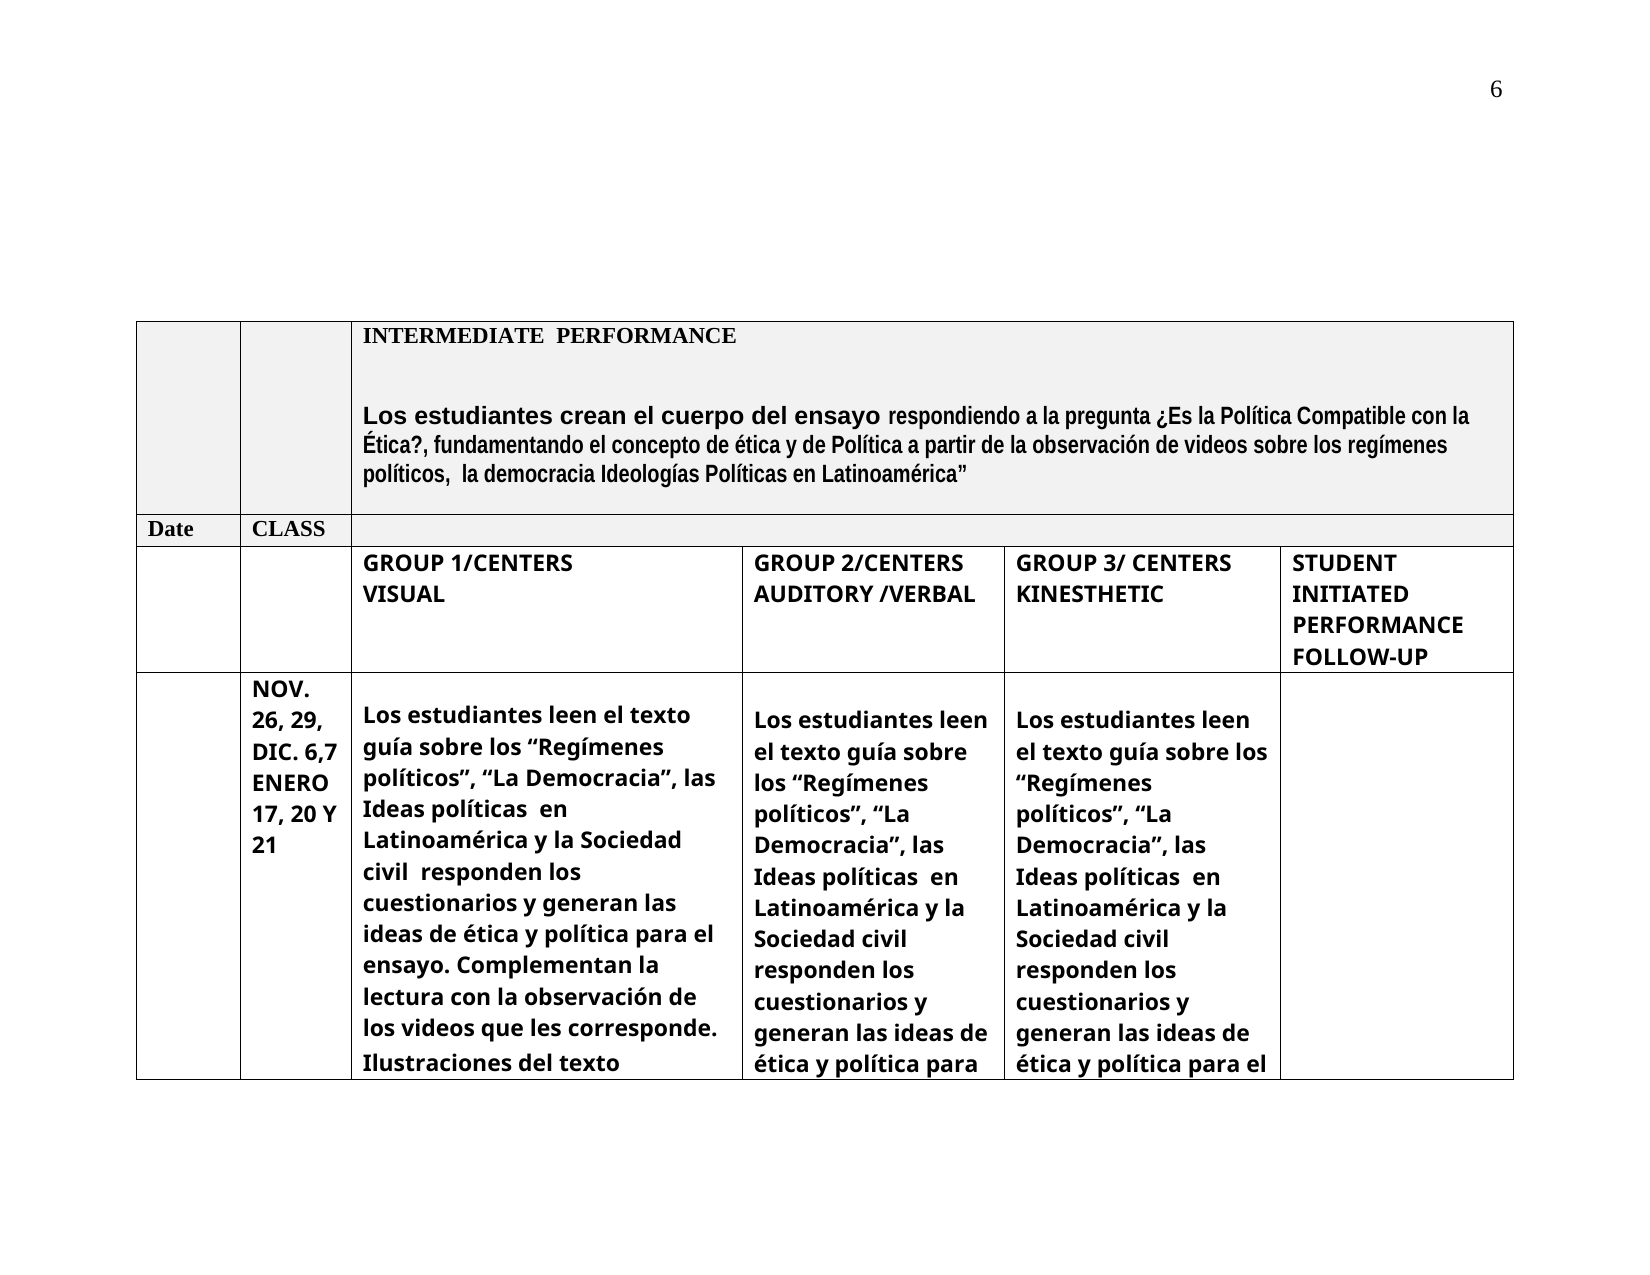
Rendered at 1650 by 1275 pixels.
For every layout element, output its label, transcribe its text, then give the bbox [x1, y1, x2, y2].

table_cell STUDENT INITIATED PERFORMANCE FOLLOW-UP [1281, 547, 1513, 672]
table_cell Date [137, 515, 240, 546]
table_header [137, 322, 240, 514]
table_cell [1005, 673, 1280, 1079]
table_cell [352, 515, 1513, 546]
table_cell [1281, 673, 1513, 1079]
table_cell [241, 547, 351, 672]
table_cell [137, 673, 240, 1079]
table_cell GROUP 3/ CENTERS KINESTHETIC [1005, 547, 1280, 672]
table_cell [241, 673, 351, 1079]
table_cell [137, 547, 240, 672]
table_header INTERMEDIATE PERFORMANCE Los estudiantes crean el cuerpo del ensayo respondiendo a la pregunta ¿Es la Política Compatible con la Ética?, fundamentando el concepto de ética y de Política a partir de la observación de videos sobre los regímenes políticos, la democracia Ideologías Políticas en Latinoamérica” [352, 322, 1513, 514]
table_cell GROUP 2/CENTERS AUDITORY /VERBAL [743, 547, 1004, 672]
table_cell GROUP 1/CENTERS VISUAL [352, 547, 742, 672]
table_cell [743, 673, 1004, 1079]
table_header [241, 322, 351, 514]
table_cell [352, 673, 742, 1079]
table_cell CLASS [241, 515, 351, 546]
